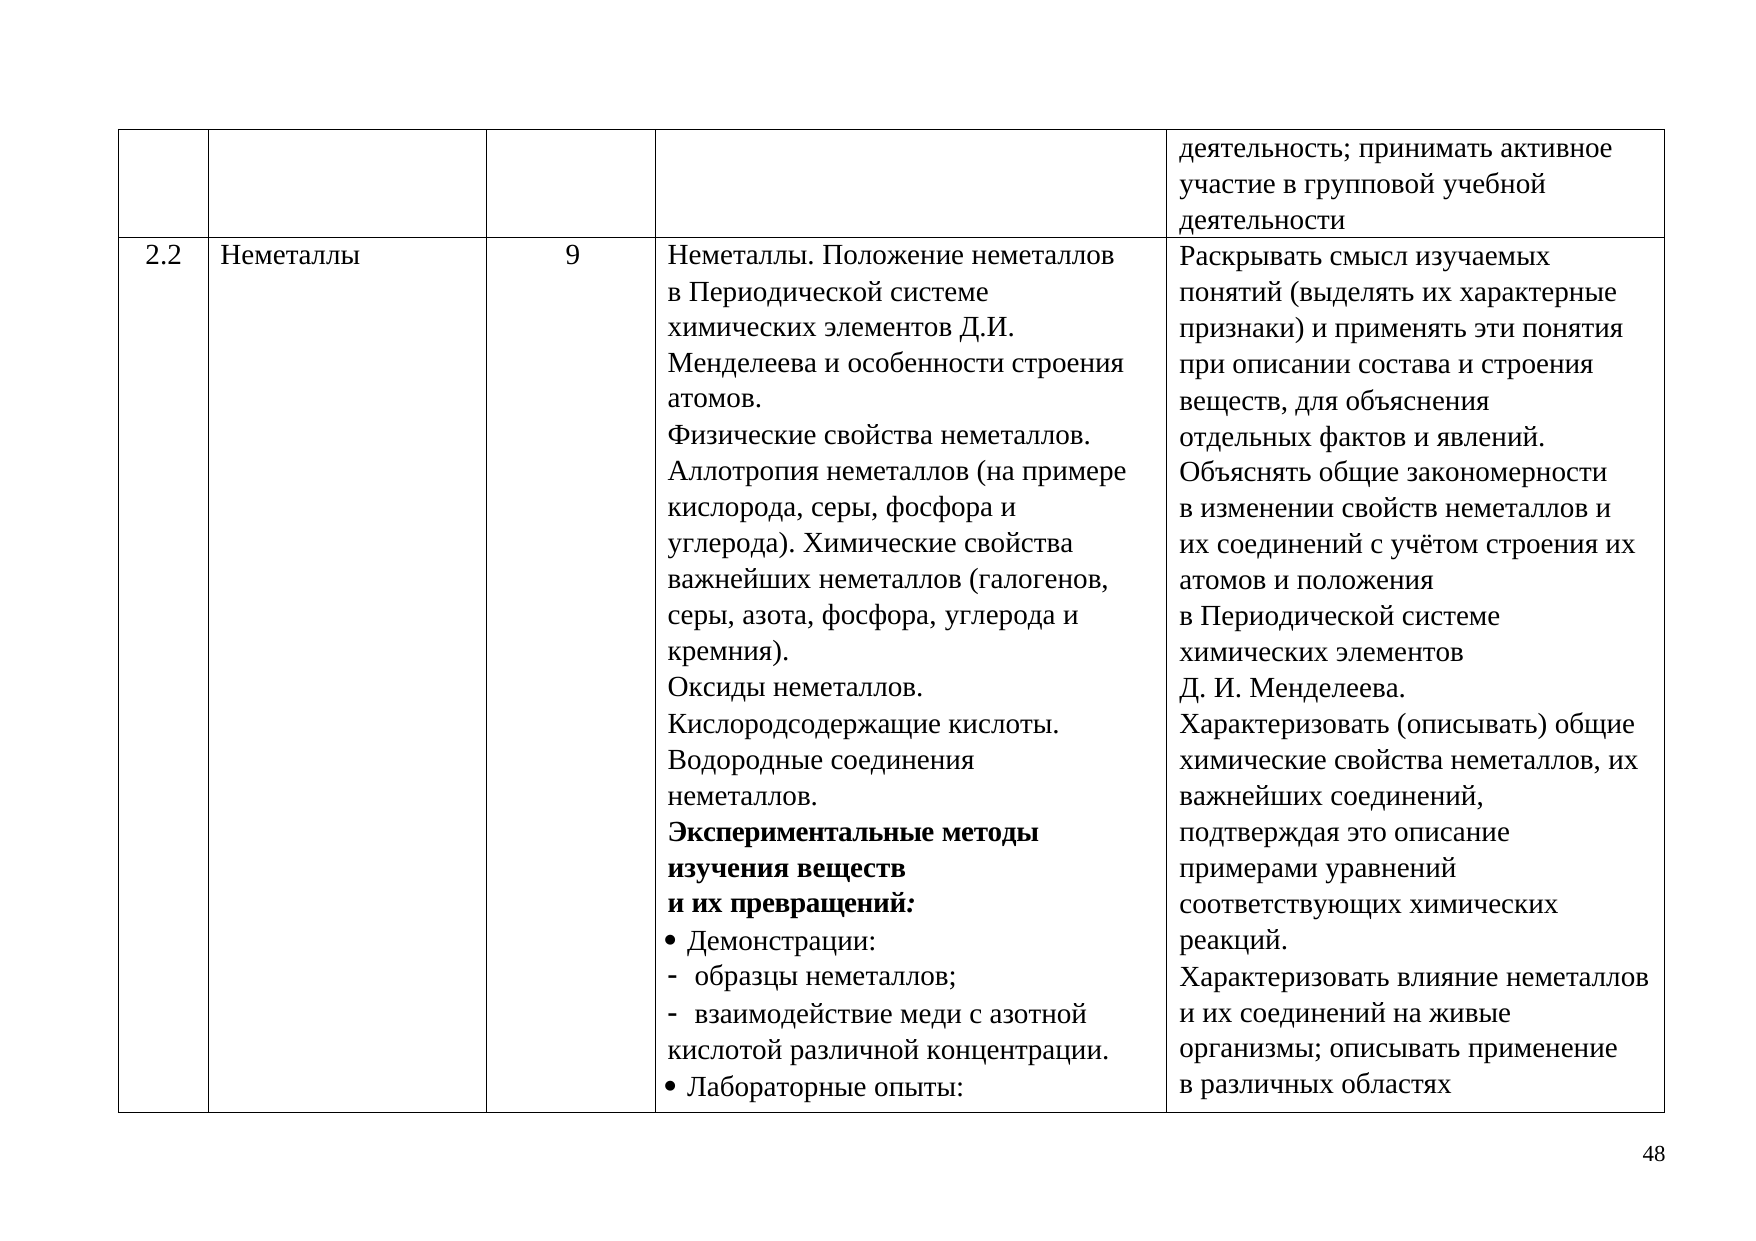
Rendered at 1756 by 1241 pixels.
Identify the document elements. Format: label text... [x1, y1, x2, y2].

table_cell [1167, 238, 1664, 1112]
table_header [656, 130, 1166, 237]
table_header [209, 130, 486, 237]
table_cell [656, 238, 1166, 1112]
table_cell 9 [487, 238, 655, 1112]
table_cell Неметаллы [209, 238, 486, 1112]
table_header [119, 130, 208, 237]
table_header деятельность; принимать активное участие в групповой учебной деятельности [1167, 130, 1664, 237]
table_cell 2.2 [119, 238, 208, 1112]
table_header [487, 130, 655, 237]
